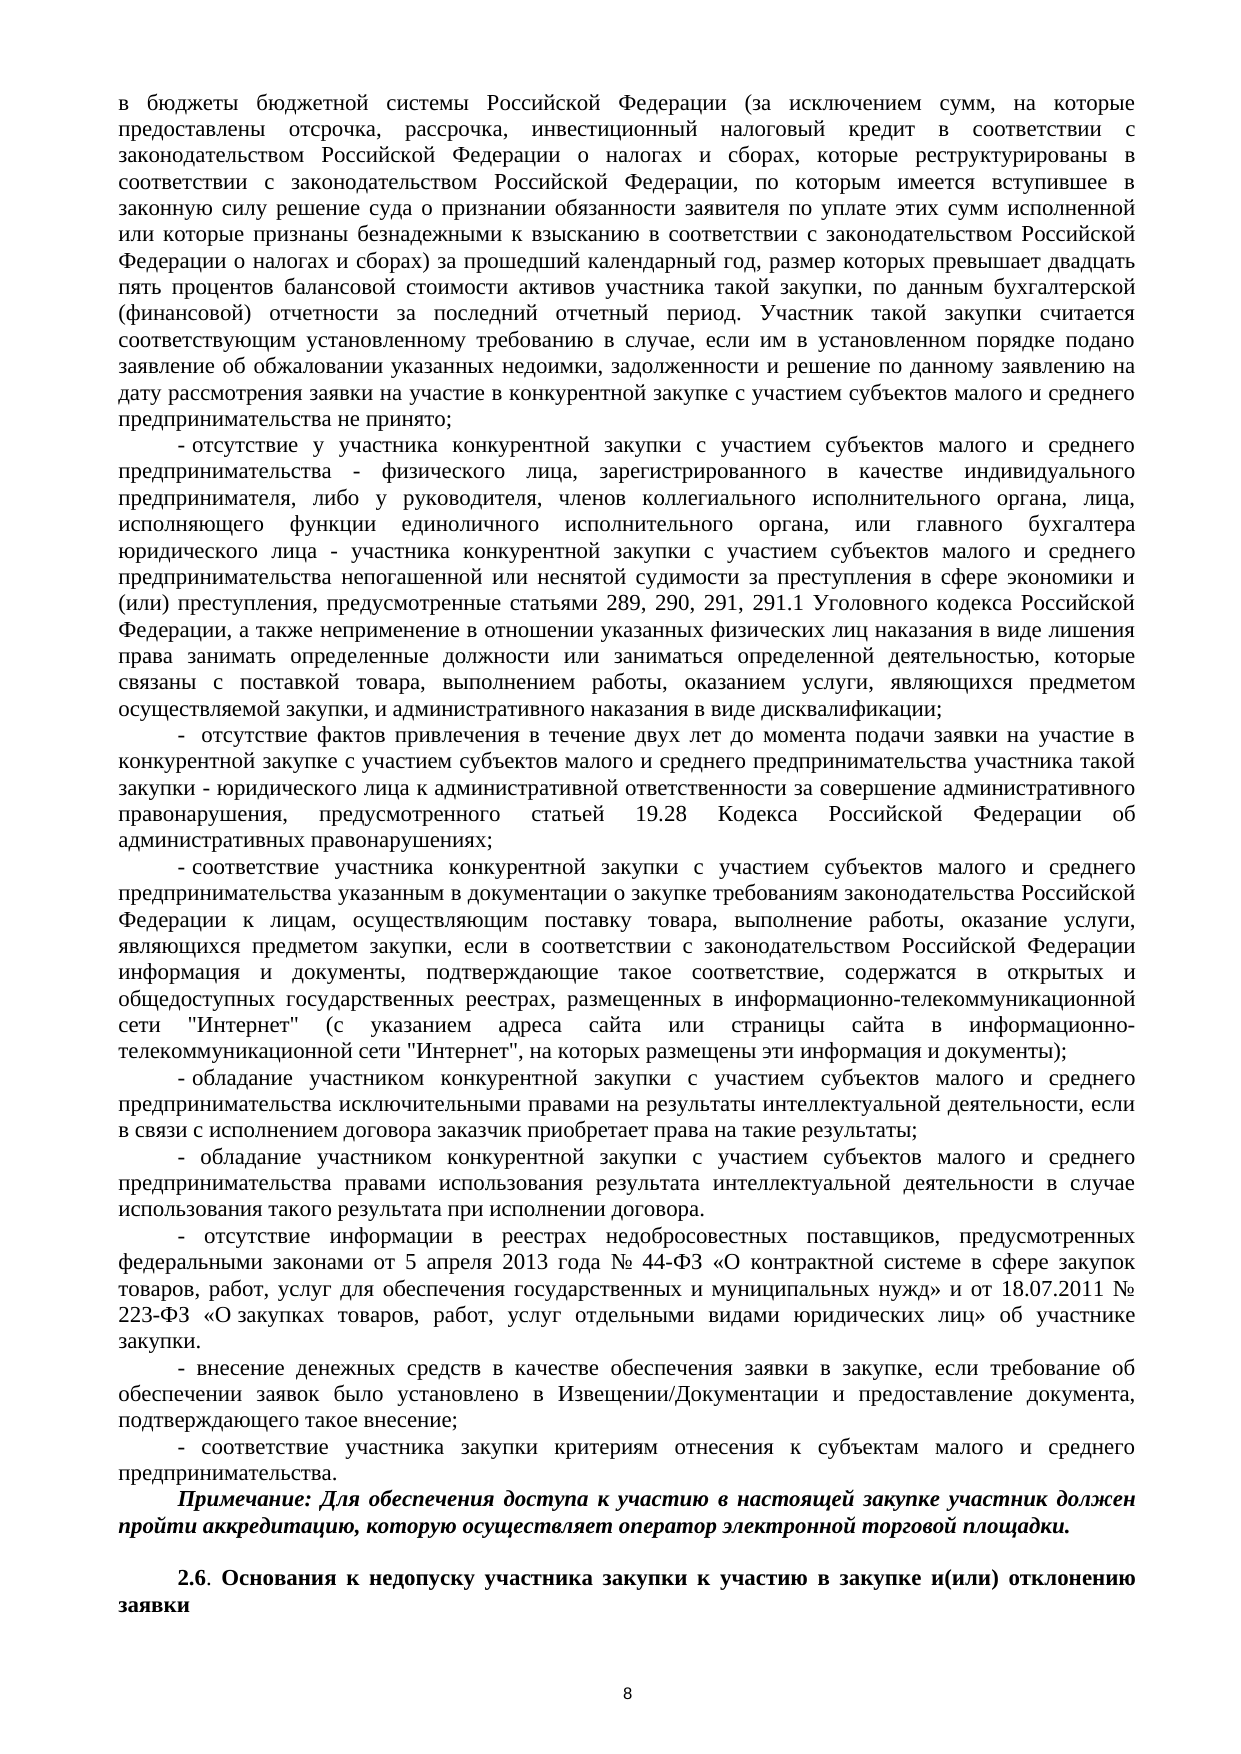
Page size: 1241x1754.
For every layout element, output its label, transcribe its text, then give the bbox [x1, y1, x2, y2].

text 2.6. Основания к недопуску участника закупки к участию в закупке и(или) отклонению заявки [118, 1564, 1137, 1617]
text - внесение денежных средств в качестве обеспечения заявки в закупке, если требование об обеспечении заявок было установлено в Извещении/Документации и предоставление документа, подтверждающего такое внесение; [118, 1354, 1137, 1433]
text Примечание: Для обеспечения доступа к участию в настоящей закупке участник должен пройти аккредитацию, которую осуществляет оператор электронной торговой площадки. [118, 1485, 1137, 1538]
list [118, 89, 1137, 431]
list отсутствие у участника конкурентной закупки с участием субъектов малого и среднего предпринимательства - физического лица, зарегистрированного в качестве индивидуального предпринимателя, либо у руководителя, членов коллегиального исполнительного органа, лица, исполняющего функции единоличного исполнительного органа, или главного бухгалтера юридического лица - участника конкурентной закупки с участием субъектов малого и среднего предпринимательства непогашенной или неснятой судимости за преступления в сфере экономики и (или) преступления, предусмотренные статьями 289, 290, 291, 291.1 Уголовного кодекса Российской Федерации, а также неприменение в отношении указанных физических лиц наказания в виде лишения права занимать определенные должности или заниматься определенной деятельностью, которые связаны с поставкой товара, выполнением работы, оказанием услуги, являющихся предметом осуществляемой закупки, и административного наказания в виде дисквалификации; [118, 431, 1137, 721]
list отсутствие фактов привлечения в течение двух лет до момента подачи заявки на участие в конкурентной закупке с участием субъектов малого и среднего предпринимательства участника такой закупки - юридического лица к административной ответственности за совершение административного правонарушения, предусмотренного статьей 19.28 Кодекса Российской Федерации об административных правонарушениях; [118, 721, 1137, 853]
text - обладание участником конкурентной закупки с участием субъектов малого и среднего предпринимательства правами использования результата интеллектуальной деятельности в случае использования такого результата при исполнении договора. [118, 1143, 1137, 1222]
list - отсутствие информации в реестрах недобросовестных поставщиков, предусмотренных федеральными законами от 5 апреля 2013 года № 44-ФЗ «О контрактной системе в сфере закупок товаров, работ, услуг для обеспечения государственных и муниципальных нужд» и от 18.07.2011 № 223-ФЗ «О закупках товаров, работ, услуг отдельными видами юридических лиц» об участнике закупки. [118, 1222, 1137, 1354]
list обладание участником конкурентной закупки с участием субъектов малого и среднего предпринимательства исключительными правами на результаты интеллектуальной деятельности, если в связи с исполнением договора заказчик приобретает права на такие результаты; [118, 1064, 1137, 1143]
list соответствие участника конкурентной закупки с участием субъектов малого и среднего предпринимательства указанным в документации о закупке требованиям законодательства Российской Федерации к лицам, осуществляющим поставку товара, выполнение работы, оказание услуги, являющихся предметом закупки, если в соответствии с законодательством Российской Федерации информация и документы, подтверждающие такое соответствие, содержатся в открытых и общедоступных государственных реестрах, размещенных в информационно-телекоммуникационной сети "Интернет" (с указанием адреса сайта или страницы сайта в информационно-телекоммуникационной сети "Интернет", на которых размещены эти информация и документы); [118, 853, 1137, 1064]
list - соответствие участника закупки критериям отнесения к субъектам малого и среднего предпринимательства. [118, 1433, 1137, 1485]
